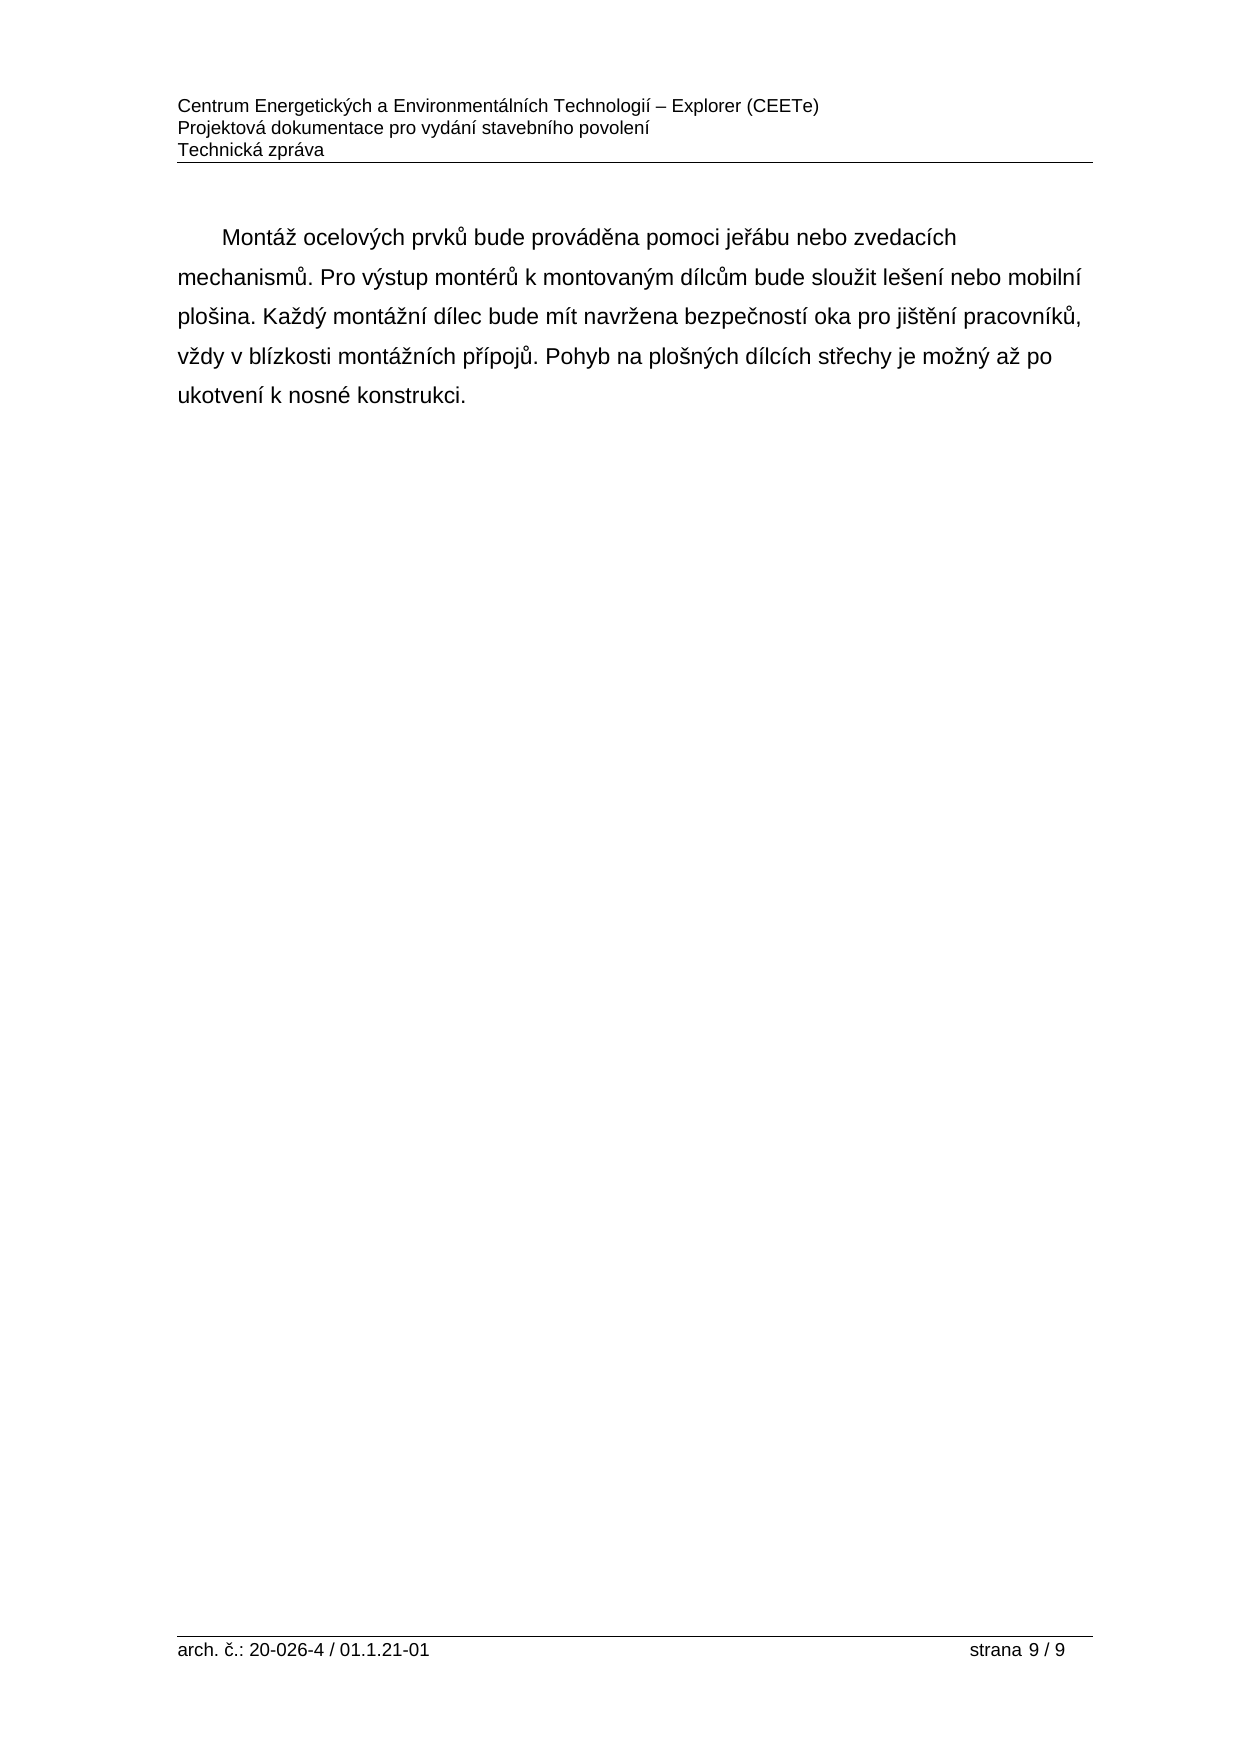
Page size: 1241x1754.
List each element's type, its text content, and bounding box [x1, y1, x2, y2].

text Montáž ocelových prvků bude prováděna pomoci jeřábu nebo zvedacích mechanismů. Pro výstup montérů k montovaným dílcům bude sloužit lešení nebo mobilní plošina. Každý montážní dílec bude mít navržena bezpečností oka pro jištění pracovníků, vždy v blízkosti montážních přípojů. Pohyb na plošných dílcích střechy je možný až po ukotvení k nosné konstrukci. [177, 224, 1093, 408]
